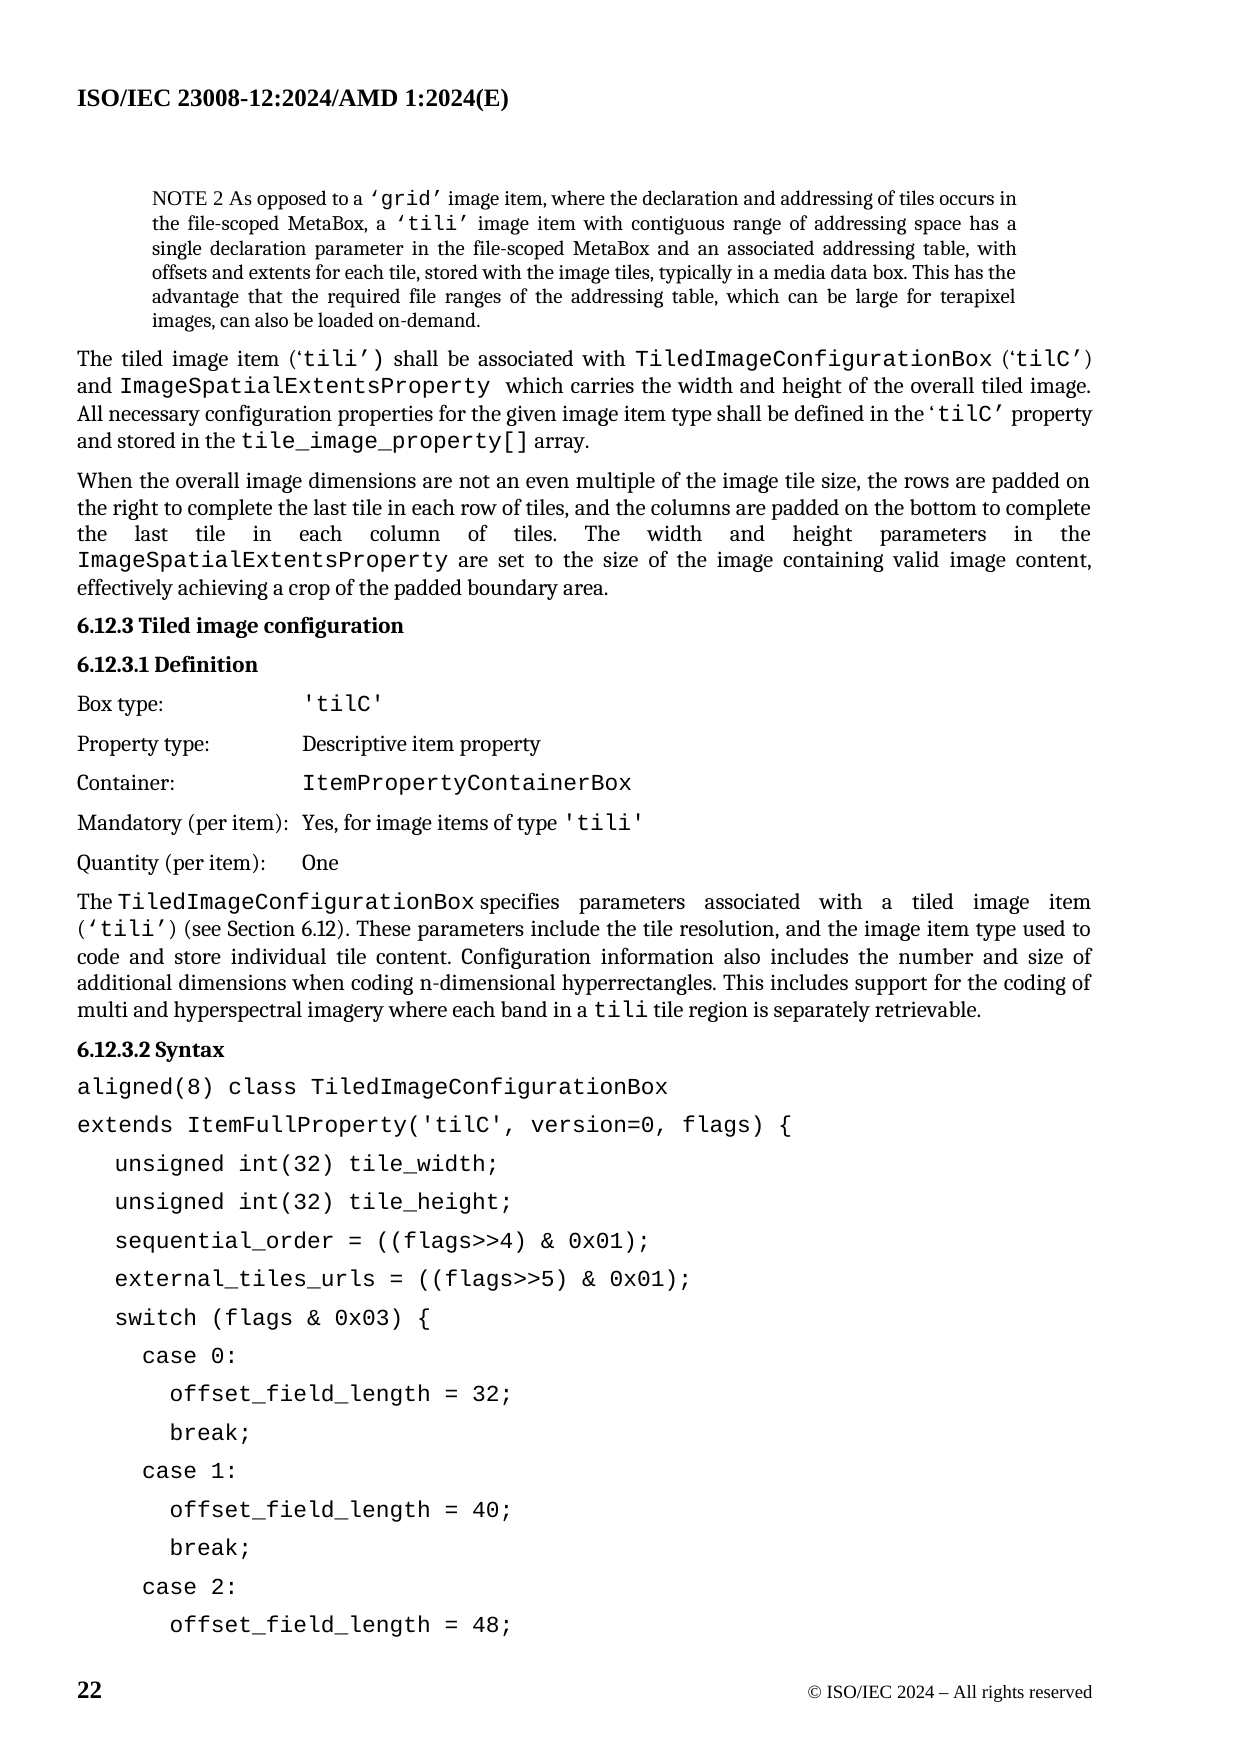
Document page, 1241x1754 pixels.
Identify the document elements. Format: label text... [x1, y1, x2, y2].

text break; [114, 1421, 1092, 1447]
text extends ItemFullProperty('tilC', version=0, flags) { [77, 1114, 1092, 1140]
text sequential_order = ((flags>>4) & 0x01); [114, 1229, 1092, 1255]
text offset_field_length = 48; [114, 1613, 1092, 1639]
text unsigned int(32) tile_height; [114, 1191, 1092, 1217]
text 6.12.3.1 Definition [77, 652, 1092, 678]
text unsigned int(32) tile_width; [114, 1152, 1092, 1178]
text offset_field_length = 32; [114, 1383, 1092, 1409]
text Quantity (per item): One [77, 850, 1092, 876]
text 6.12.3 Tiled image configuration [77, 613, 1092, 640]
text The tiled image item (‘tili’) shall be associated with TiledImageConfigurationBox (‘tilC’) and ImageSpatialExtentsProperty which carries the width and height of the overall tiled image. All necessary configuration properties for the given image item type shall be defined in the ‘tilC’ property and stored in the tile_image_property[] array. [77, 345, 1092, 455]
text case 0: [114, 1344, 1092, 1370]
text case 2: [114, 1575, 1092, 1601]
text The TiledImageConfigurationBox specifies parameters associated with a tiled image item (‘tili’) (see Section 6.12). These parameters include the tile resolution, and the image item type used to code and store individual tile content. Configuration information also includes the number and size of additional dimensions when coding n-dimensional hyperrectangles. This includes support for the coding of multi and hyperspectral imagery where each band in a tili tile region is separately retrievable. [77, 889, 1092, 1024]
text NOTE 2 As opposed to a ‘grid’ image item, where the declaration and addressing of tiles occurs in the file-scoped MetaBox, a ‘tili’ image item with contiguous range of addressing space has a single declaration parameter in the file-scoped MetaBox and an associated addressing table, with offsets and extents for each tile, stored with the image tiles, typically in a media data box. This has the advantage that the required file ranges of the addressing table, which can be large for terapixel images, can also be loaded on-demand. [152, 186, 1017, 333]
text break; [114, 1537, 1092, 1562]
text aligned(8) class TiledImageConfigurationBox [77, 1075, 1092, 1101]
text Mandatory (per item): Yes, for image items of type 'tili' [77, 810, 1092, 837]
text Property type: Descriptive item property [77, 731, 1092, 757]
text When the overall image dimensions are not an even multiple of the image tile size, the rows are padded on the right to complete the last tile in each row of tiles, and the columns are padded on the bottom to complete the last tile in each column of tiles. The width and height parameters in the ImageSpatialExtentsProperty are set to the size of the image containing valid image content, effectively achieving a crop of the padded boundary area. [77, 468, 1092, 601]
text Container: ItemPropertyContainerBox [77, 770, 1092, 797]
text switch (flags & 0x03) { [114, 1306, 1092, 1332]
text external_tiles_urls = ((flags>>5) & 0x01); [114, 1267, 1092, 1293]
text Box type: 'tilC' [77, 691, 1092, 718]
text offset_field_length = 40; [114, 1498, 1092, 1524]
text 6.12.3.2 Syntax [77, 1036, 1092, 1063]
text case 1: [114, 1460, 1092, 1486]
